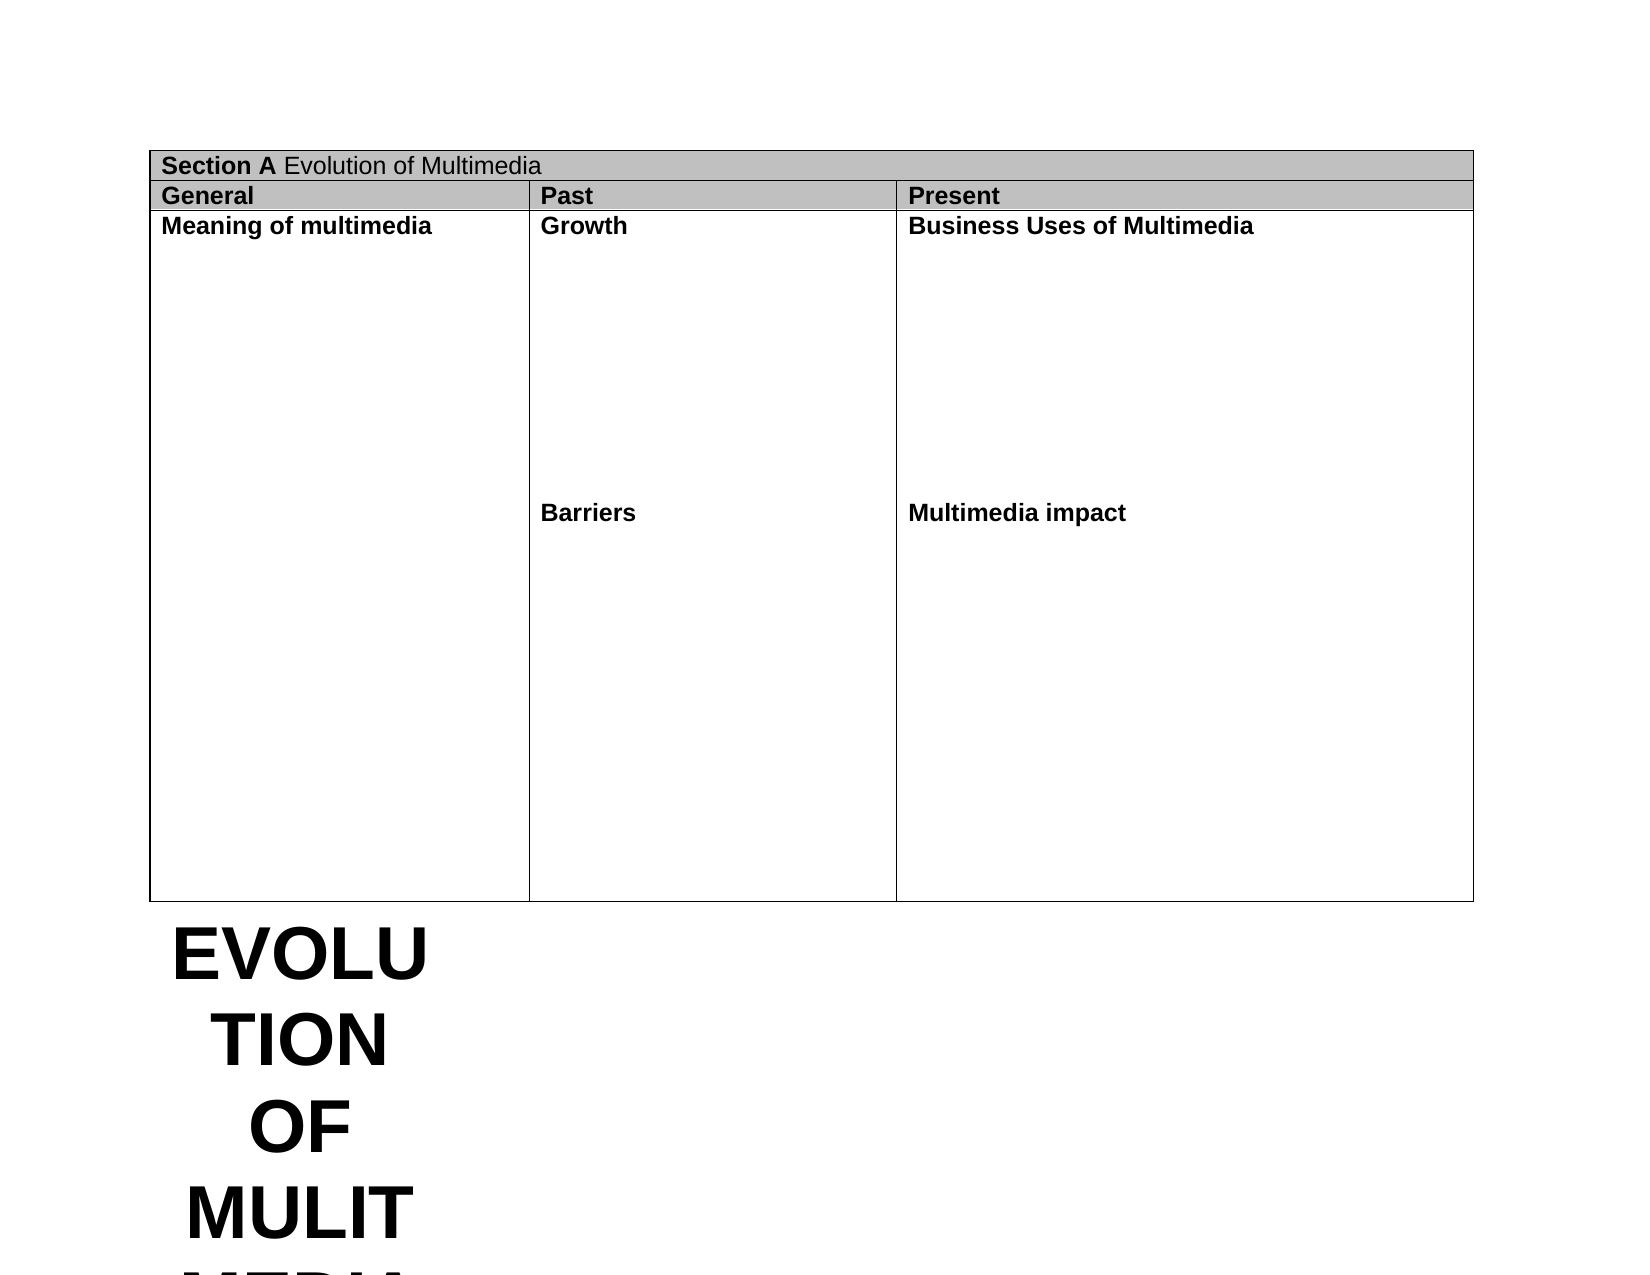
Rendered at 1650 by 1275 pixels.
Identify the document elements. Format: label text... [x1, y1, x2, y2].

table_cell Present [897, 181, 1473, 209]
table_cell Past [530, 181, 896, 209]
table_header Section A Evolution of Multimedia [151, 151, 1473, 180]
table_cell General [151, 181, 529, 209]
table_cell Business Uses of Multimedia Multimedia impact [897, 211, 1473, 901]
table_cell Meaning of multimedia [151, 211, 529, 901]
table_cell Growth Barriers [530, 211, 896, 901]
